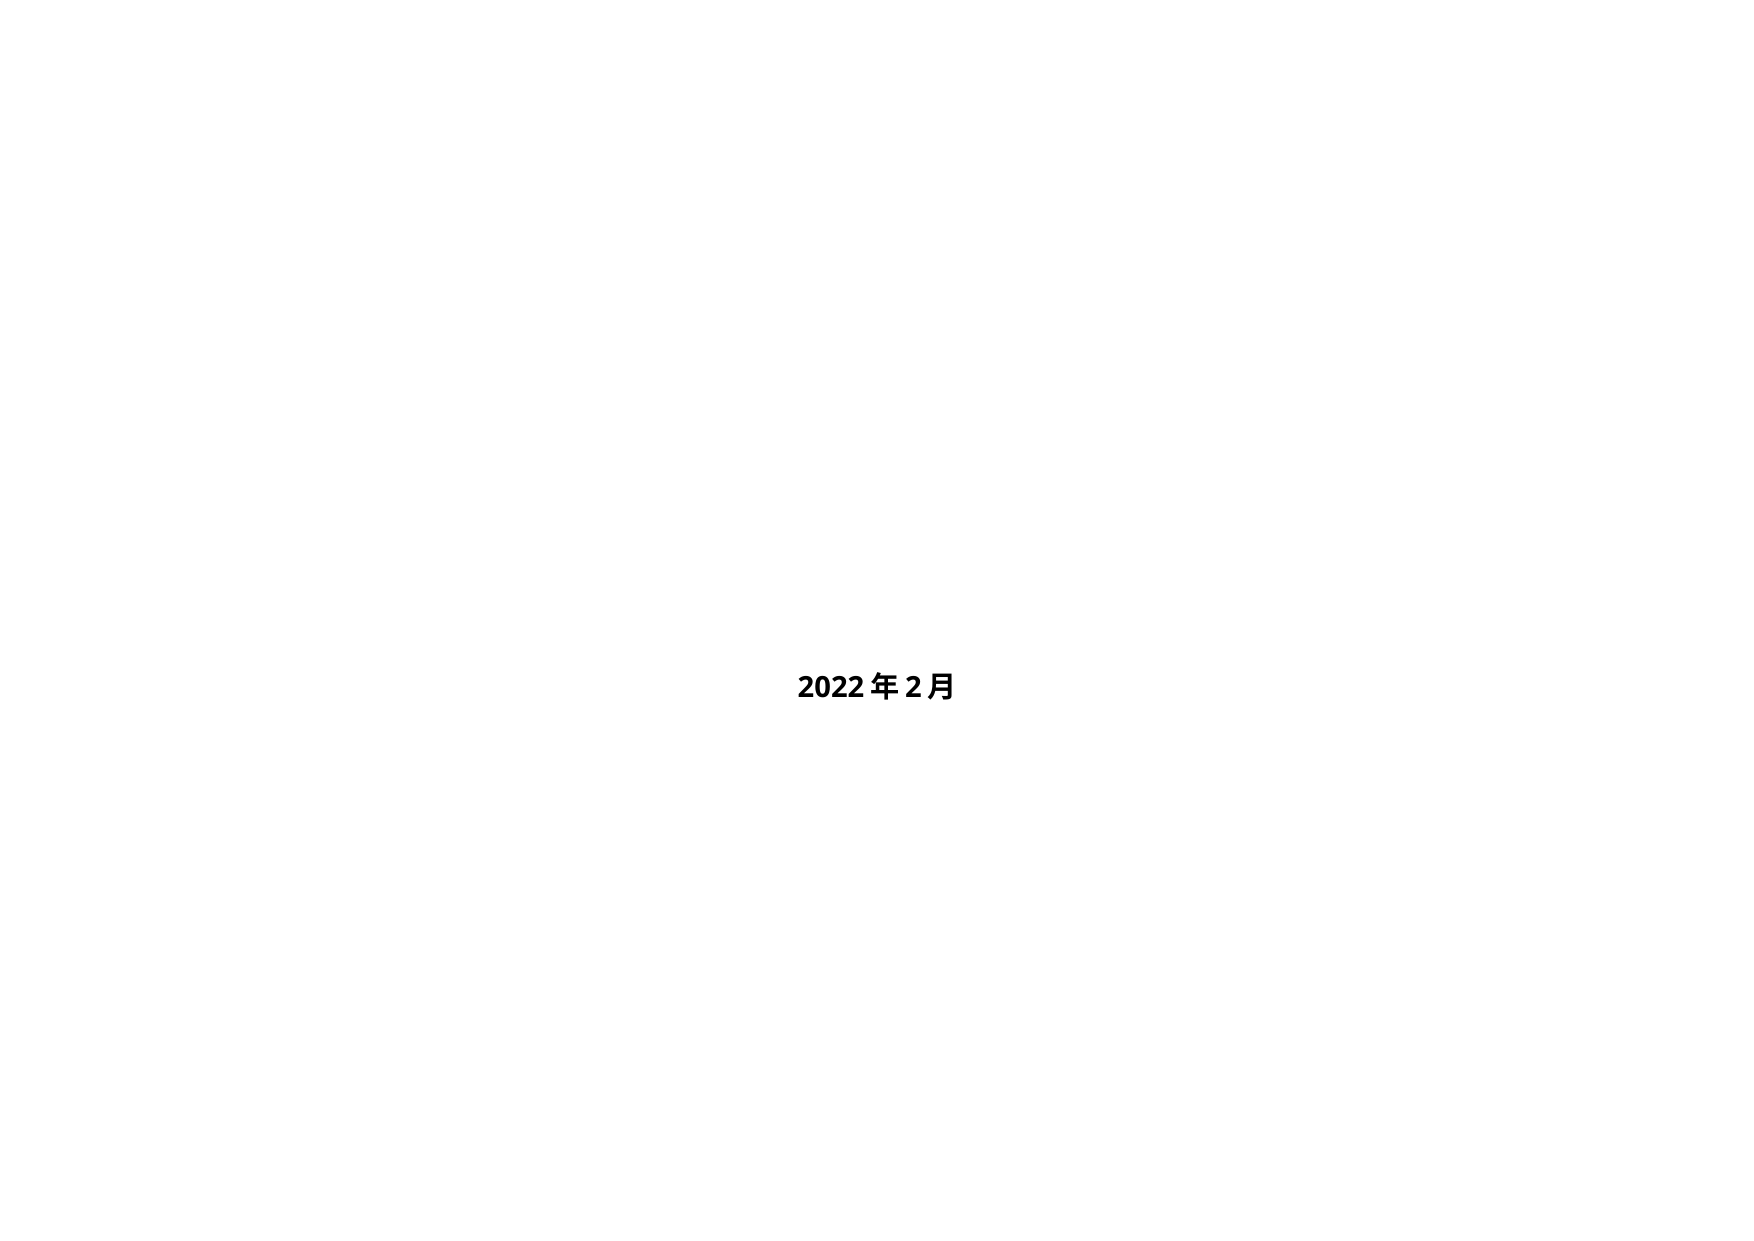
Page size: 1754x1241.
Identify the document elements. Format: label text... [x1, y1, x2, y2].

text 2022年2月 [150, 653, 1604, 718]
